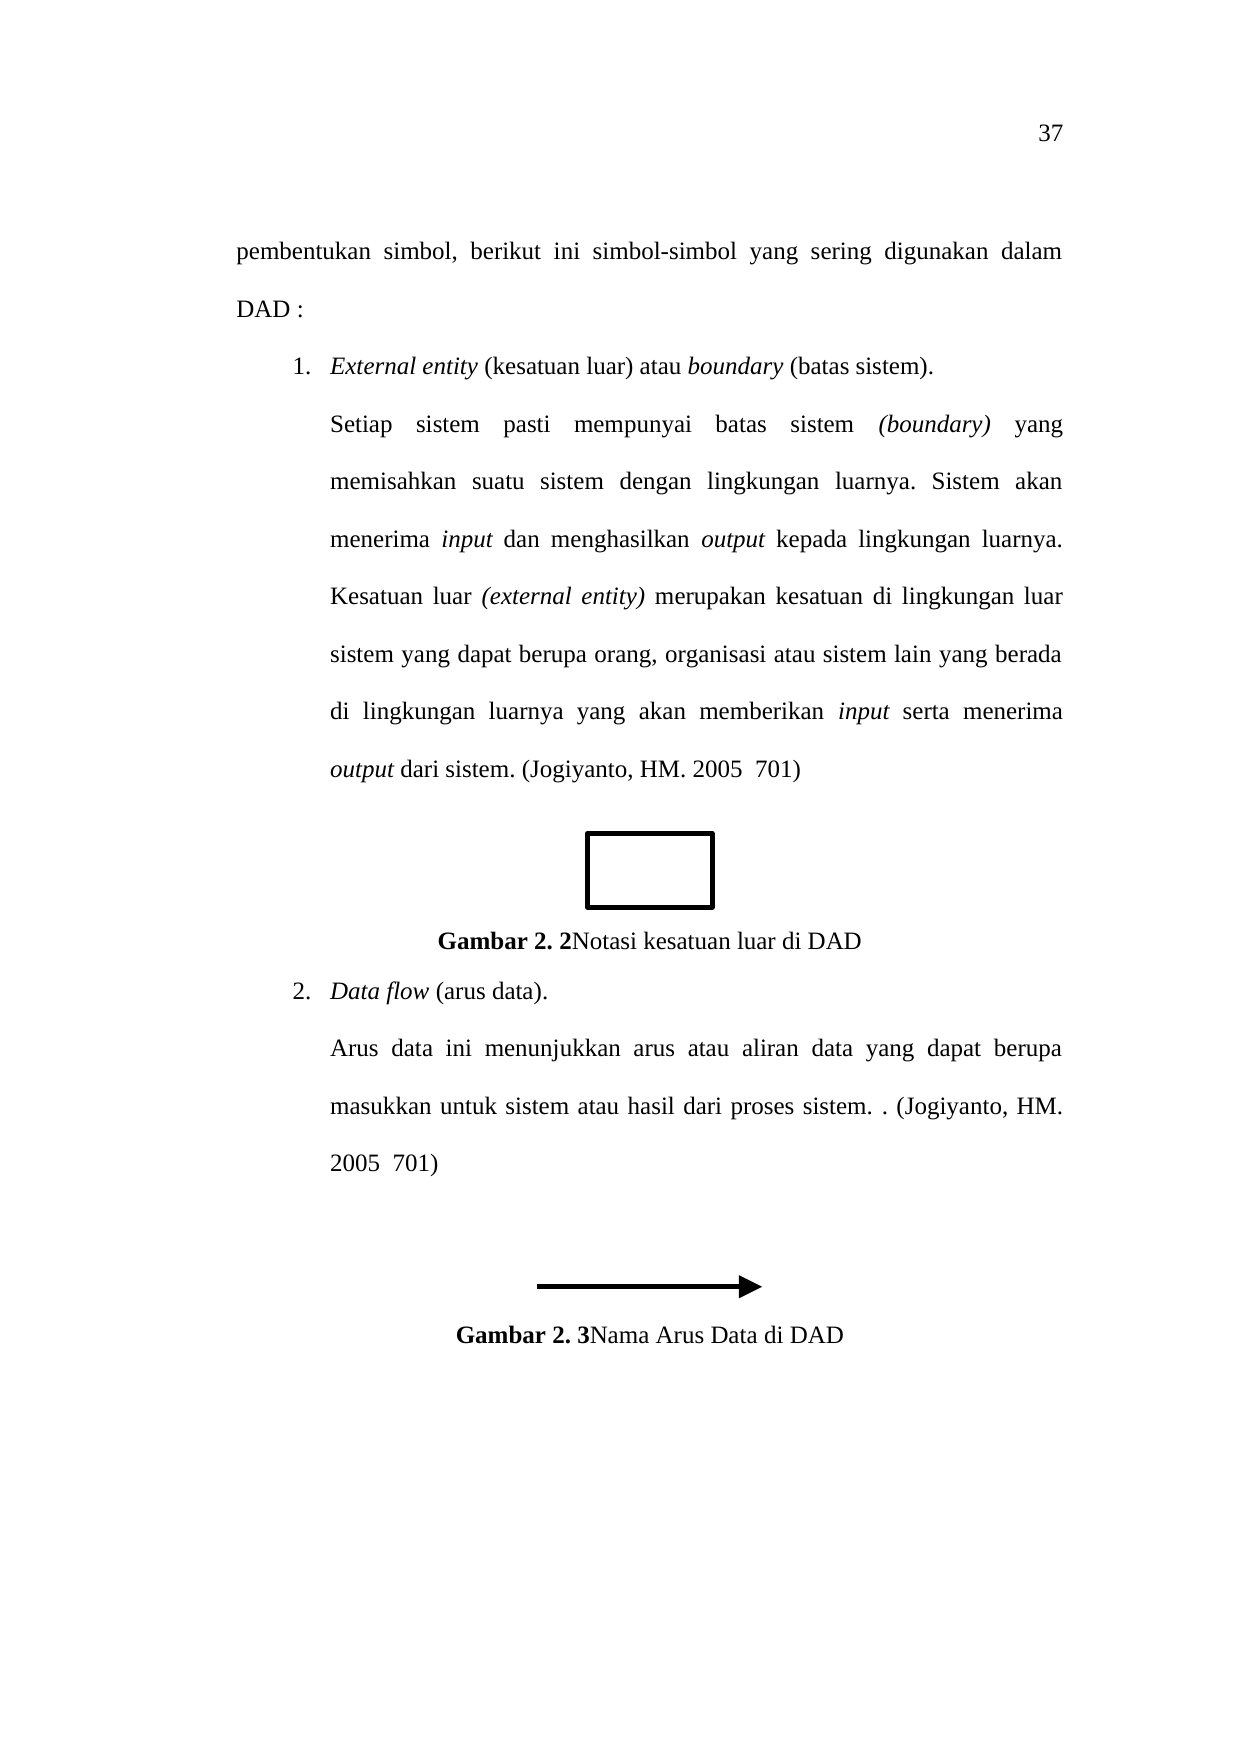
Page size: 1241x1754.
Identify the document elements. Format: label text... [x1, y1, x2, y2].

text Gambar 2. 2Notasi kesatuan luar di DAD [236, 926, 1063, 955]
text Gambar 2. 3Nama Arus Data di DAD [236, 1320, 1063, 1349]
text Setiap sistem pasti mempunyai batas sistem (boundary) yang memisahkan suatu sistem dengan lingkungan luarnya. Sistem akan menerima input dan menghasilkan output kepada lingkungan luarnya. Kesatuan luar (external entity) merupakan kesatuan di lingkungan luar sistem yang dapat berupa orang, organisasi atau sistem lain yang berada di lingkungan luarnya yang akan memberikan input serta menerima output dari sistem. (Jogiyanto, HM. 2005 701) [330, 409, 1063, 782]
list Data flow (arus data). [292, 976, 1063, 1004]
list External entity (kesatuan luar) atau boundary (batas sistem). [292, 351, 1063, 380]
text Arus data ini menunjukkan arus atau aliran data yang dapat berupa masukkan untuk sistem atau hasil dari proses sistem. . (Jogiyanto, HM. 2005 701) [330, 1033, 1063, 1177]
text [236, 236, 1063, 322]
